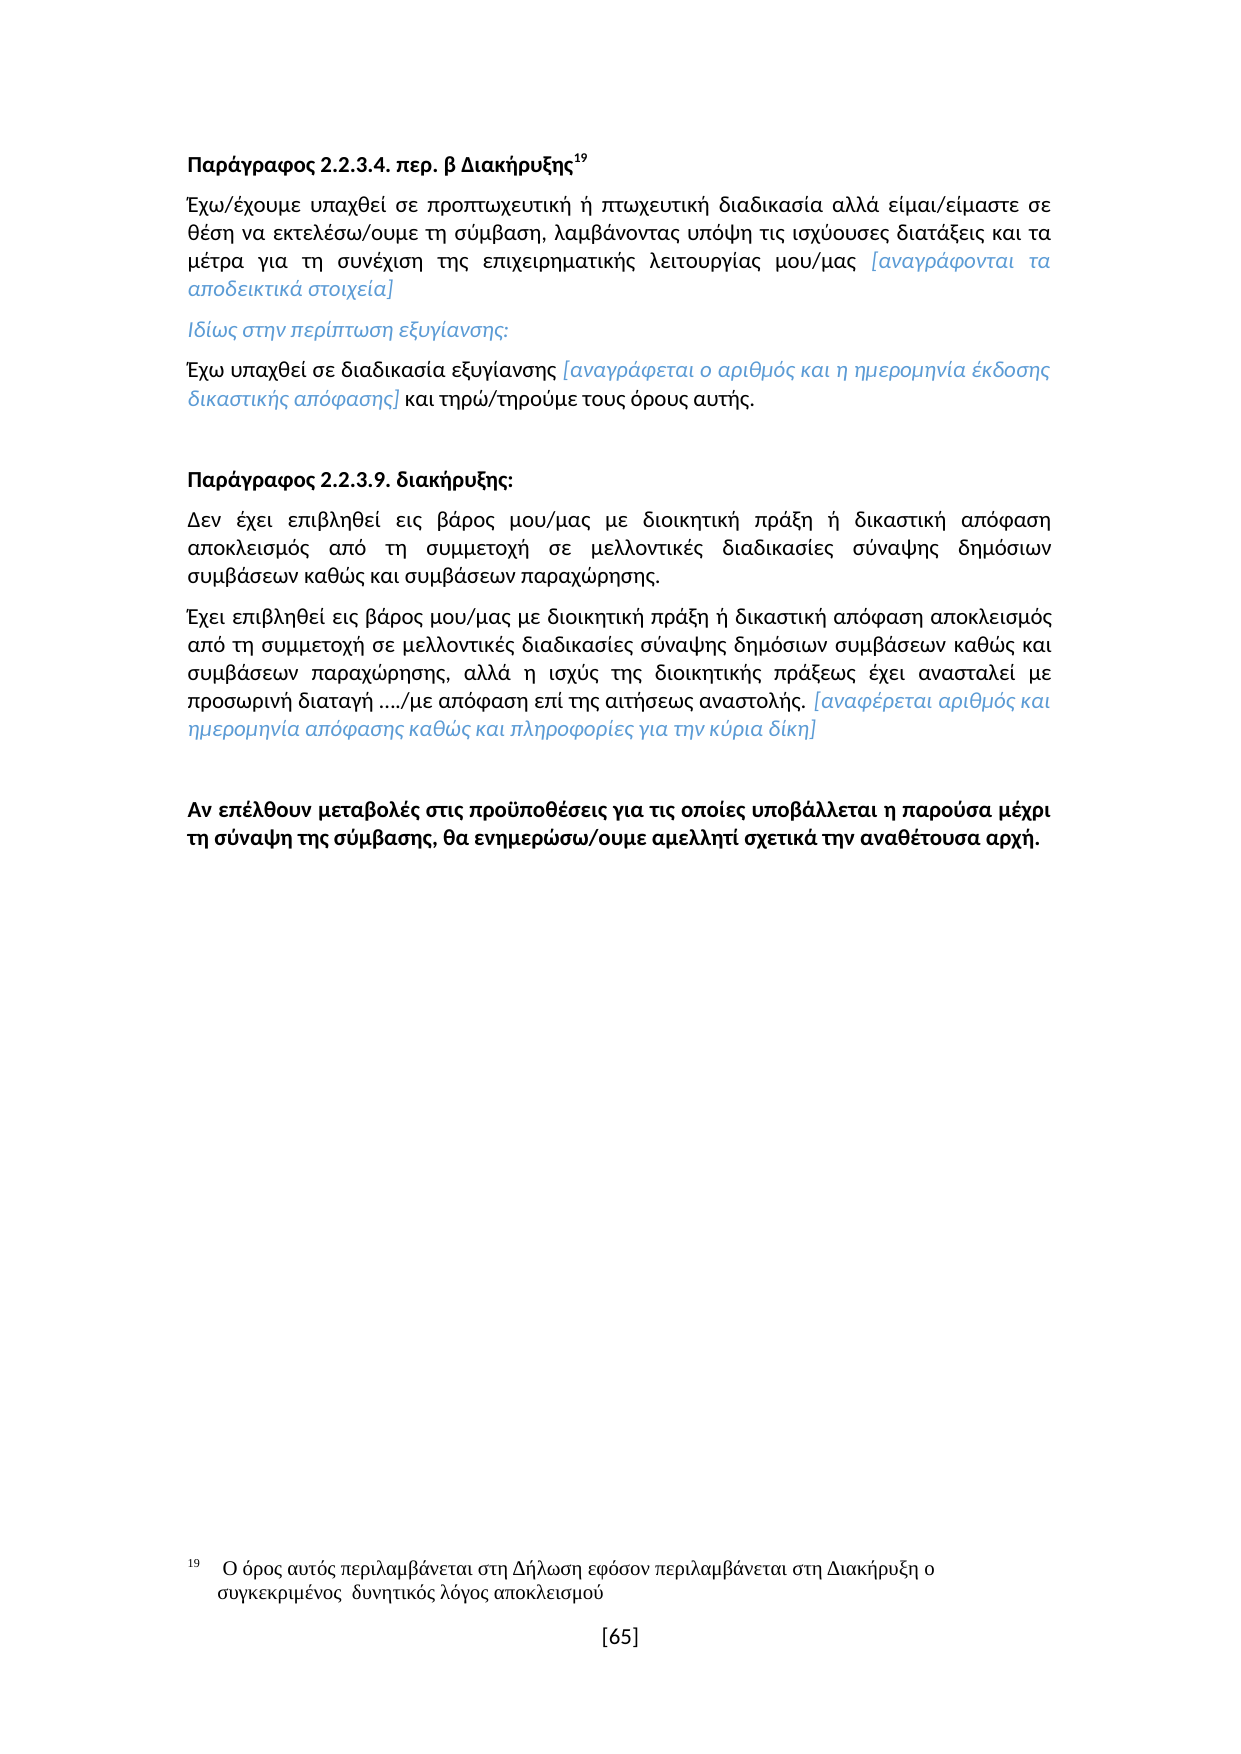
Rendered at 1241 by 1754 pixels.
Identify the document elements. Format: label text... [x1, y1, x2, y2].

text Αν επέλθουν μεταβολές στις προϋποθέσεις για τις οποίες υποβάλλεται η παρούσα μέχρι τη σύναψη της σύμβασης, θα ενημερώσω/ουμε αμελλητί σχετικά την αναθέτουσα αρχή. [187, 795, 1053, 851]
text Δεν έχει επιβληθεί εις βάρος μου/μας με διοικητική πράξη ή δικαστική απόφαση αποκλεισμός από τη συμμετοχή σε μελλοντικές διαδικασίες σύναψης δημόσιων συμβάσεων καθώς και συμβάσεων παραχώρησης. [187, 505, 1053, 589]
text Παράγραφος 2.2.3.4. περ. β Διακήρυξης [187, 150, 1053, 178]
text Έχει επιβληθεί εις βάρος μου/μας με διοικητική πράξη ή δικαστική απόφαση αποκλεισμός από τη συμμετοχή σε μελλοντικές διαδικασίες σύναψης δημόσιων συμβάσεων καθώς και συμβάσεων παραχώρησης, αλλά η ισχύς της διοικητικής πράξεως έχει ανασταλεί με προσωρινή διαταγή …./με απόφαση επί της αιτήσεως αναστολής. [αναφέρεται αριθμός και ημερομηνία απόφασης καθώς και πληροφορίες για την κύρια δίκη] [187, 602, 1053, 742]
text Παράγραφος 2.2.3.9. διακήρυξης: [187, 465, 1053, 493]
text Ιδίως στην περίπτωση εξυγίανσης: [187, 315, 1053, 343]
text Έχω/έχουμε υπαχθεί σε προπτωχευτική ή πτωχευτική διαδικασία αλλά είμαι/είμαστε σε θέση να εκτελέσω/ουμε τη σύμβαση, λαμβάνοντας υπόψη τις ισχύουσες διατάξεις και τα μέτρα για τη συνέχιση της επιχειρηματικής λειτουργίας μου/μας [αναγράφονται τα αποδεικτικά στοιχεία] [187, 191, 1053, 303]
text Έχω υπαχθεί σε διαδικασία εξυγίανσης [αναγράφεται ο αριθμός και η ημερομηνία έκδοσης δικαστικής απόφασης] και τηρώ/τηρούμε τους όρους αυτής. [187, 356, 1053, 412]
